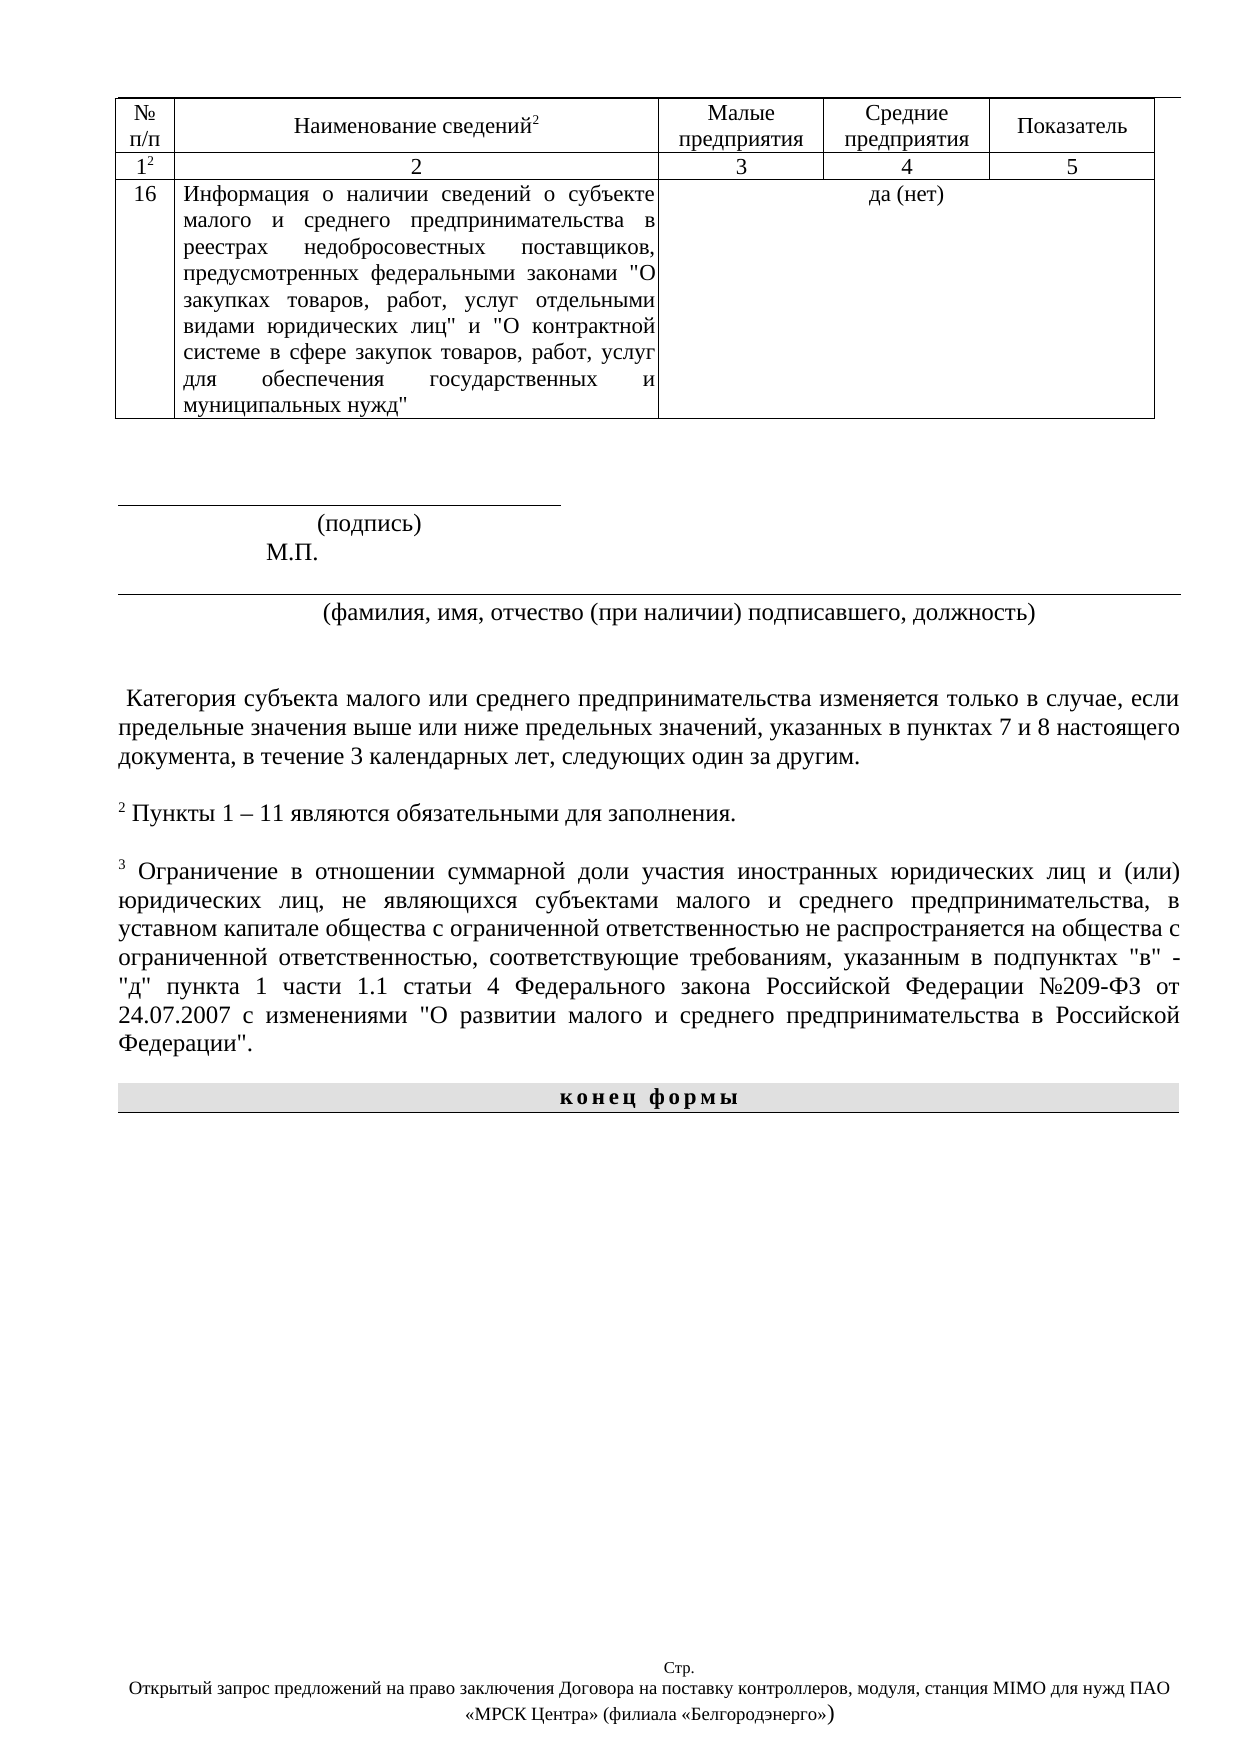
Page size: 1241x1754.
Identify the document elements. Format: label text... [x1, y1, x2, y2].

table_header Показатель [990, 99, 1154, 152]
text конец формы [118, 1083, 1179, 1112]
table_header Малые предприятия [659, 99, 823, 152]
text 3 Ограничение в отношении суммарной доли участия иностранных юридических лиц и (или) юридических лиц, не являющихся субъектами малого и среднего предпринимательства, в уставном капитале общества с ограниченной ответственностью не распространяется на общества с ограниченной ответственностью, соответствующие требованиям, указанным в подпунктах "в" - "д" пункта 1 части 1.1 статьи 4 Федерального закона Российской Федерации №209-ФЗ от 24.07.2007 с изменениями "О развитии малого и среднего предпринимательства в Российской Федерации". [118, 856, 1181, 1057]
text М.П. [207, 537, 1181, 565]
table_header Средние предприятия [824, 99, 989, 152]
table_cell 12 [116, 153, 174, 179]
table_cell 5 [990, 153, 1154, 179]
table_header Наименование сведений2 [175, 99, 658, 152]
table_header № п/п [116, 99, 174, 152]
text (фамилия, имя, отчество (при наличии) подписавшего, должность) [118, 595, 1181, 626]
table_cell 2 [175, 153, 658, 179]
table_cell 3 [659, 153, 823, 179]
table_cell да (нет) [659, 180, 1154, 417]
text (подпись) [118, 506, 561, 537]
text 2 Пункты 1 – 11 являются обязательными для заполнения. [118, 798, 1181, 827]
table_cell Информация о наличии сведений о субъекте малого и среднего предпринимательства в реестрах недобросовестных поставщиков, предусмотренных федеральными законами "О закупках товаров, работ, услуг отдельными видами юридических лиц" и "О контрактной системе в сфере закупок товаров, работ, услуг для обеспечения государственных и муниципальных нужд" [175, 180, 658, 417]
table_cell 16 [116, 180, 174, 417]
table_cell 4 [824, 153, 989, 179]
text Категория субъекта малого или среднего предпринимательства изменяется только в случае, если предельные значения выше или ниже предельных значений, указанных в пунктах 7 и 8 настоящего документа, в течение 3 календарных лет, следующих один за другим. [118, 683, 1181, 770]
